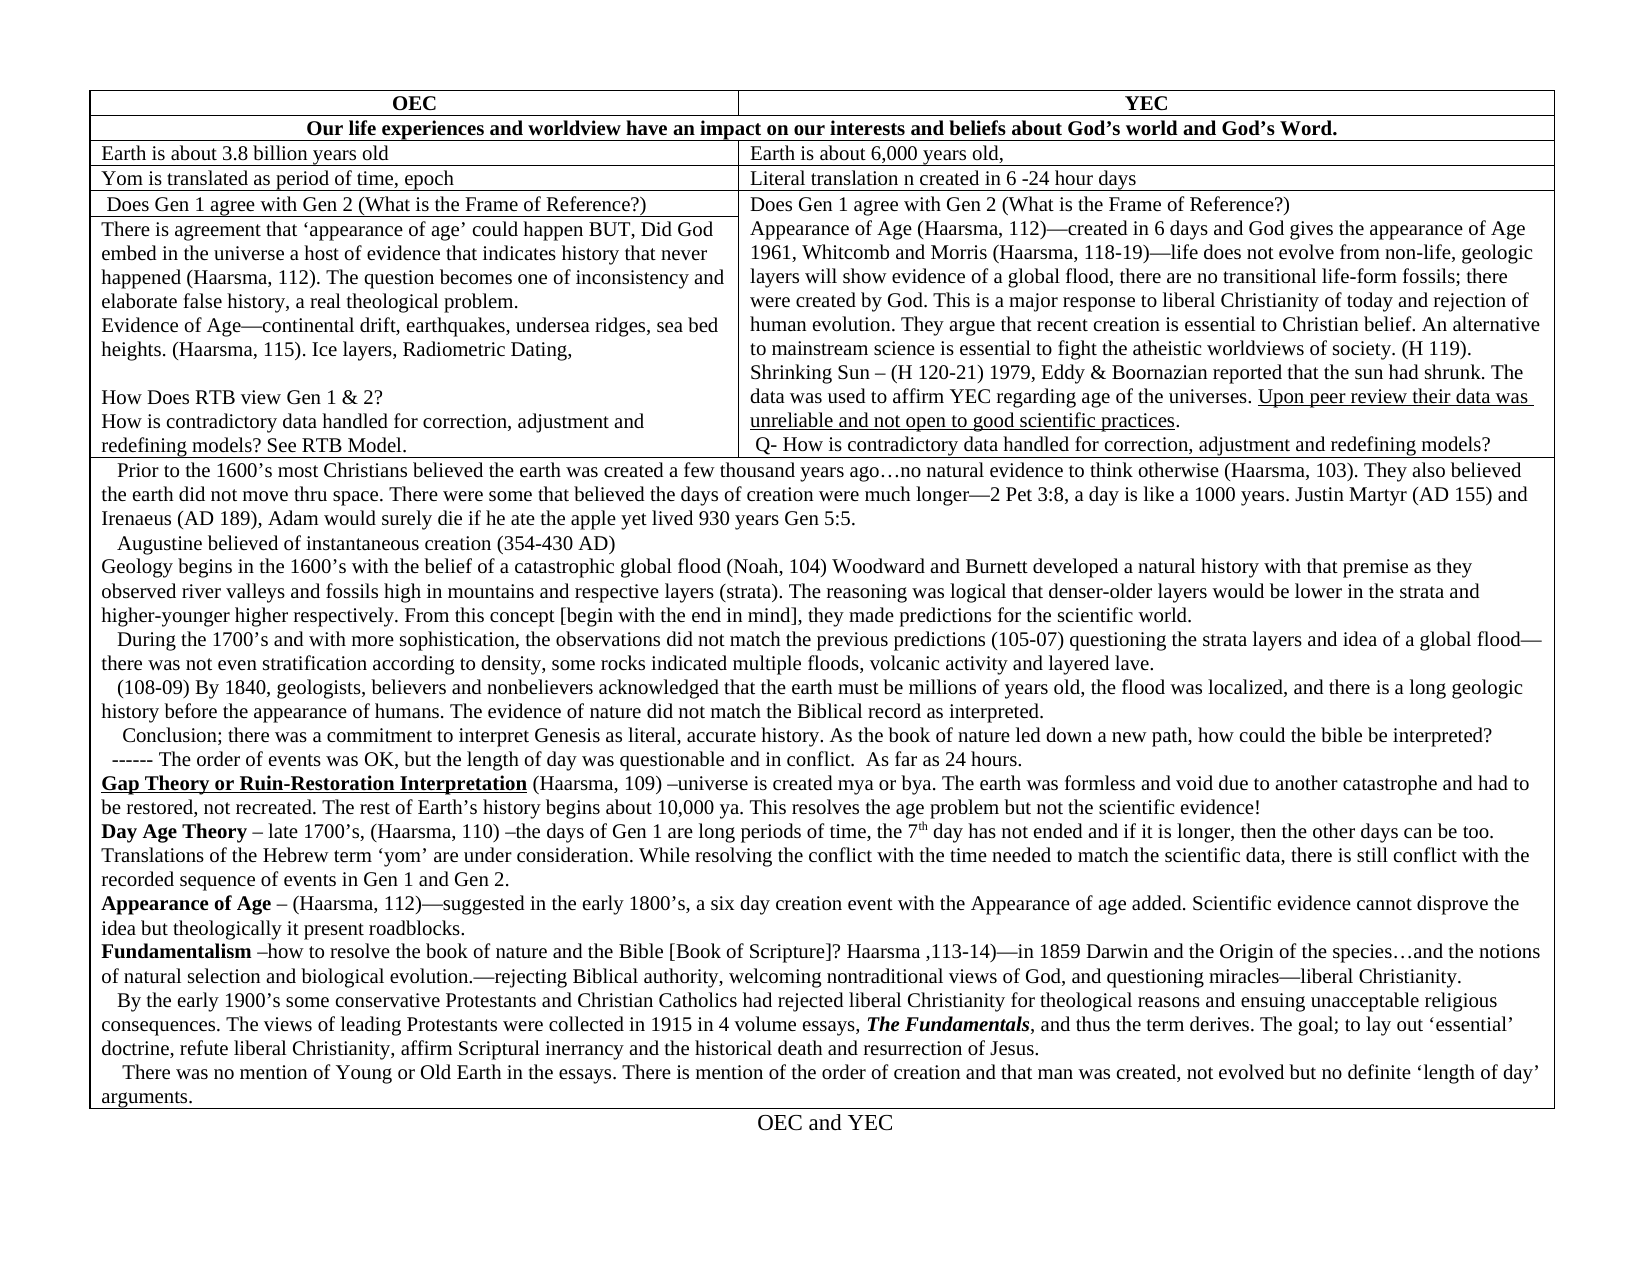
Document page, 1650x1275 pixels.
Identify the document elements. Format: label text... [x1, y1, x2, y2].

table_cell [739, 141, 1554, 165]
table_header [91, 91, 738, 115]
table_cell translation - [739, 166, 1554, 190]
table_cell [91, 166, 738, 190]
table_header [739, 91, 1554, 115]
table_cell ie)() match ------As [91, 458, 1554, 1108]
table_cell ‘(Haarsma, 112 , 115 for [91, 217, 738, 457]
table_cell [91, 116, 1554, 140]
table_cell [91, 141, 738, 165]
table_cell 2 (What is the Frame of Reference?) responsefight Q- How [739, 191, 1554, 457]
table_cell 2 (What is the Frame of Reference?) [91, 191, 738, 216]
text OEC and YEC [90, 1109, 1560, 1135]
